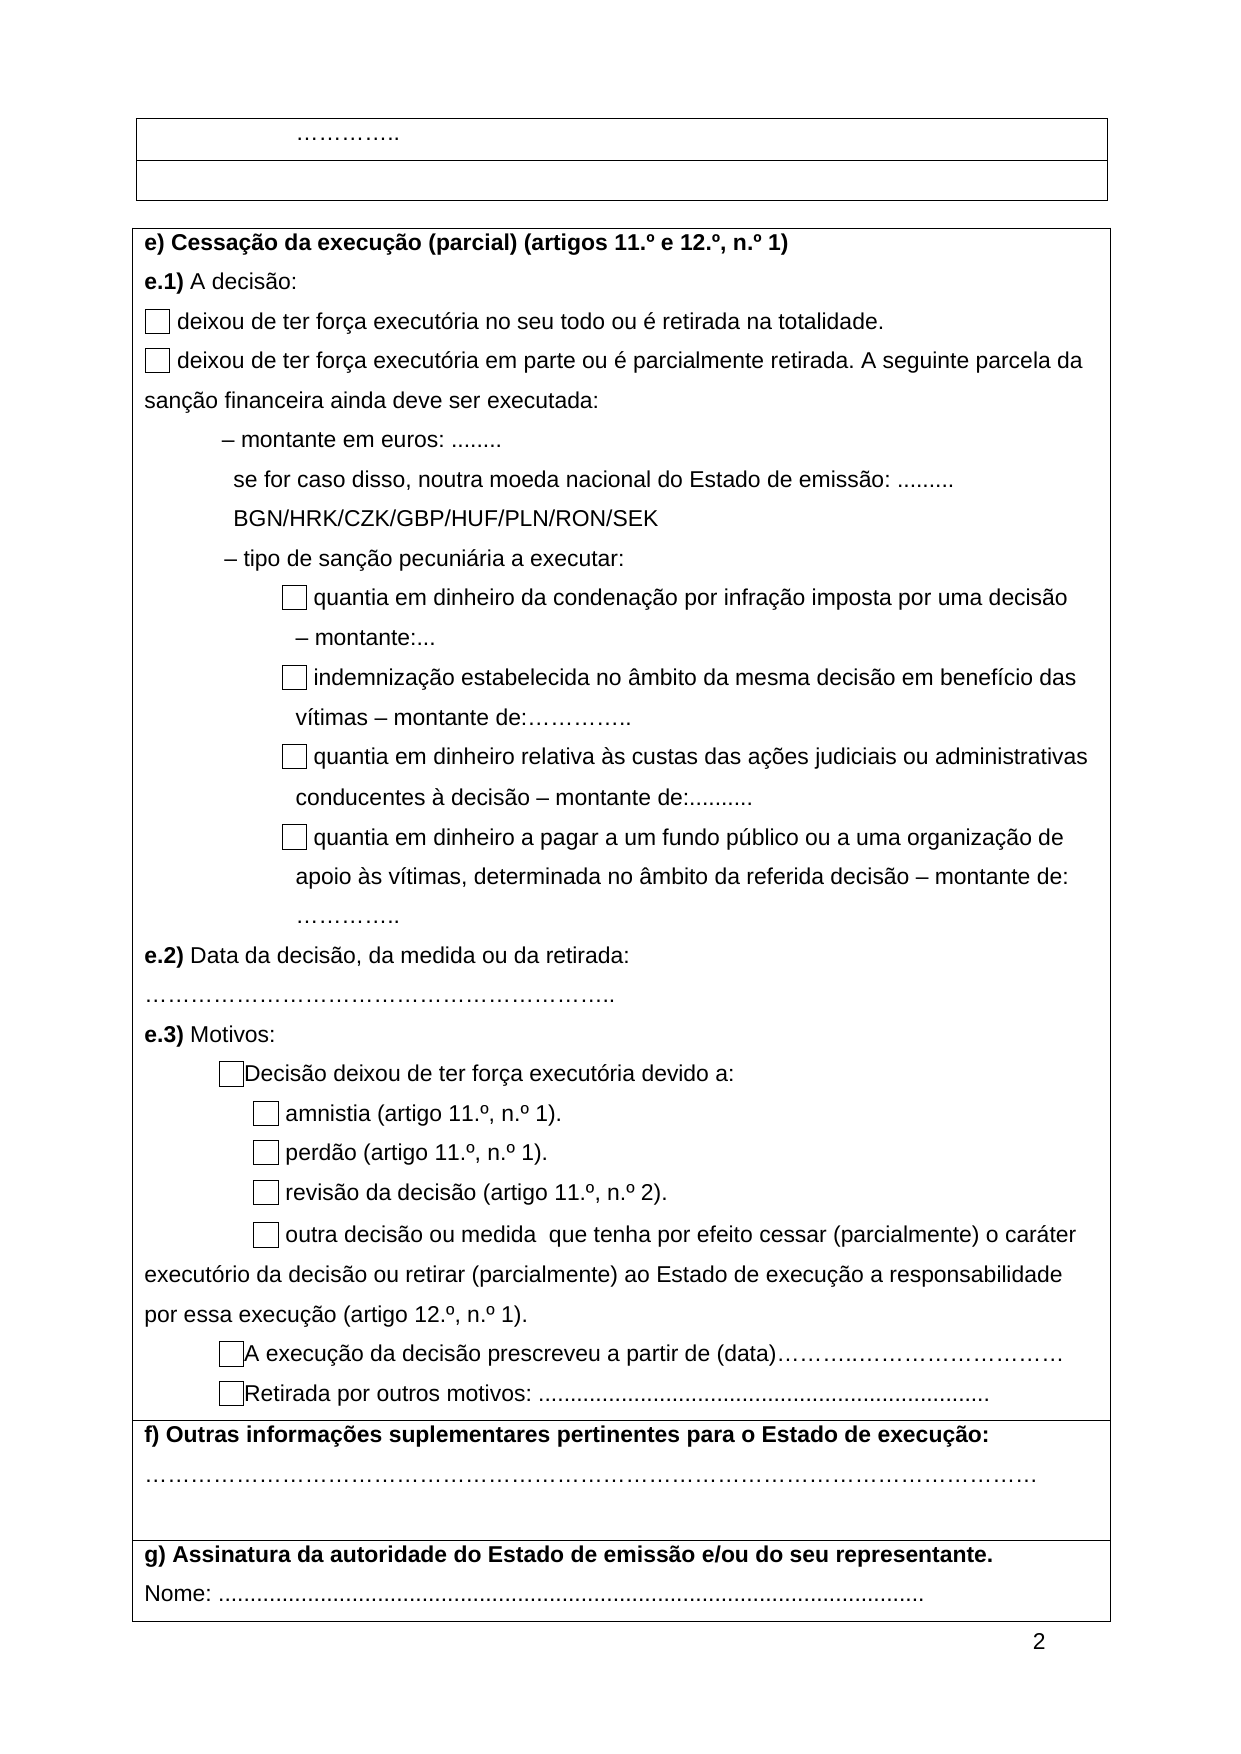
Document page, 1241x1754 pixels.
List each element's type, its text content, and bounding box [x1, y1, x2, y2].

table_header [137, 119, 1107, 160]
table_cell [133, 1541, 1110, 1621]
table_header e) Cessação da execução (parcial) (artigos 11.º e 12.º, n.º 1) e.1) A decisão: deixou de ter força executória no seu todo ou é retirada na totalidade. deixou de ter força executória em parte ou é parcialmente retirada. A seguinte parcela da sanção financeira ainda deve ser executada: – montante em euros: ........ se for caso disso, noutra moeda nacional do Estado de emissão: ......... BGN/HRK/CZK/GBP/HUF/PLN/RON/SEK – tipo de sanção pecuniária a executar: quantia em dinheiro da condenação por infração imposta por uma decisão – montante:... indemnização estabelecida no âmbito da mesma decisão em benefício das vítimas – montante de:………….. quantia em dinheiro relativa às custas das ações judiciais ou administrativas conducentes à decisão – montante de:.......... quantia em dinheiro a pagar a um fundo público ou a uma organização de apoio às vítimas, determinada no âmbito da referida decisão – montante de:………….. e.2) Data da decisão, da medida ou da retirada:…………………………………………………….. e.3) Motivos: Decisão deixou de ter força executória devido a: amnistia (artigo 11.º, n.º 1). perdão (artigo 11.º, n.º 1). revisão da decisão (artigo 11.º, n.º 2). outra decisão ou medida que tenha por efeito cessar (parcialmente) o caráter executório da decisão ou retirar (parcialmente) ao Estado de execução a responsabilidade por essa execução (artigo 12.º, n.º 1). A execução da decisão prescreveu a partir de (data)………..……………………… Retirada por outros motivos: ....................................................................... [133, 229, 1110, 1420]
table_cell [137, 161, 1107, 200]
table_cell f) Outras informações suplementares pertinentes para o Estado de execução: ……………………………………………………………………………………………………… [133, 1421, 1110, 1540]
